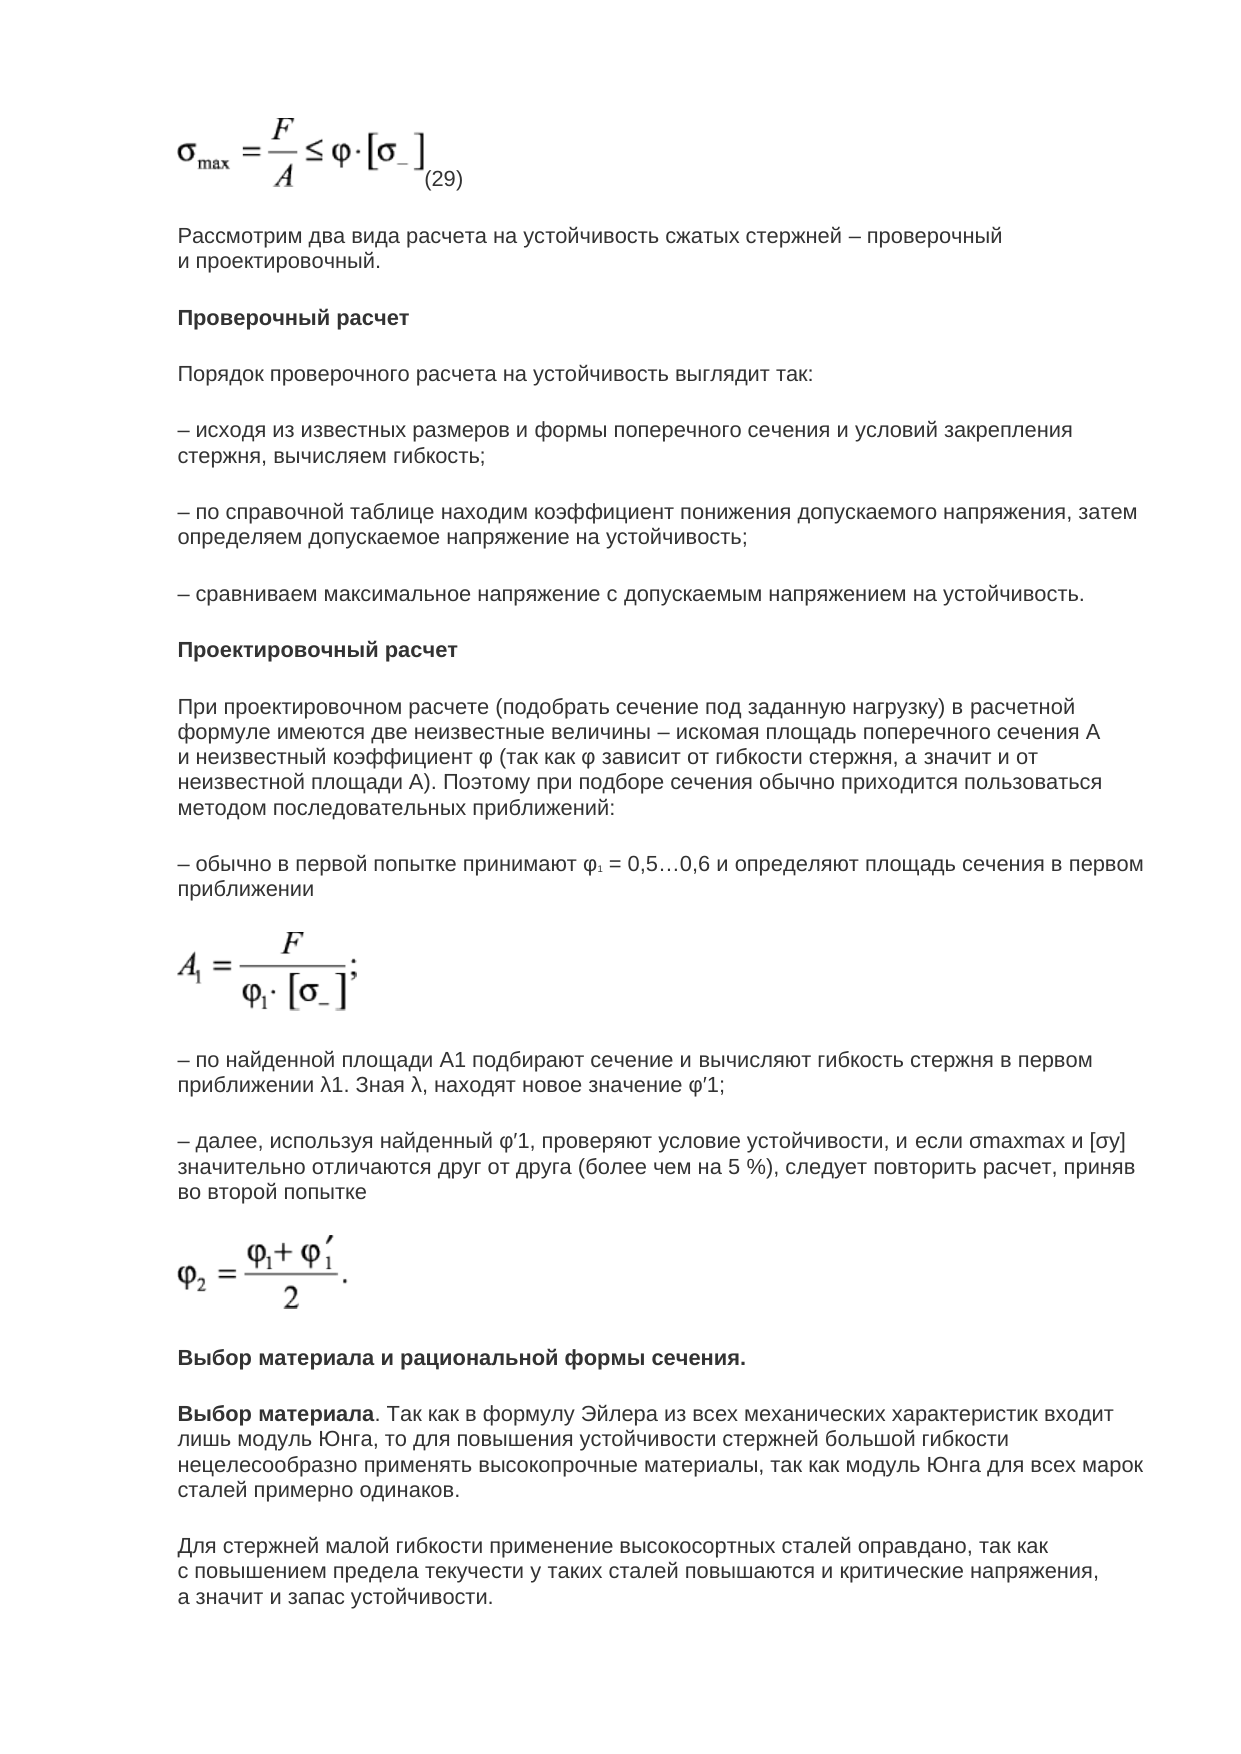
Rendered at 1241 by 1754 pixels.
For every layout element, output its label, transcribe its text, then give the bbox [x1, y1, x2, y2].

text – исходя из известных размеров и формы поперечного сечения и условий закрепления стержня, вычисляем гибкость; [177, 417, 1152, 468]
text При проектировочном расчете (подобрать сечение под заданную нагрузку) в расчетной формуле имеются две неизвестные величины – искомая площадь поперечного сечения A и неизвестный коэффициент φ (так как φ зависит от гибкости стержня, а значит и от неизвестной площади A). Поэтому при подборе сечения обычно приходится пользоваться методом последовательных приближений: [177, 694, 1152, 820]
text – обычно в первой попытке принимают φ1 = 0,5…0,6 и определяют площадь сечения в первом приближении [177, 851, 1152, 901]
text Рассмотрим два вида расчета на устойчивость сжатых стержней – проверочный и проектировочный. [177, 223, 1152, 273]
text Проверочный расчет [177, 304, 1152, 330]
text Выбор материала. Так как в формулу Эйлера из всех механических характеристик входит лишь модуль Юнга, то для повышения устойчивости стержней большой гибкости нецелесообразно применять высокопрочные материалы, так как модуль Юнга для всех марок сталей примерно одинаков. [177, 1401, 1152, 1502]
picture [177, 932, 357, 1011]
text Выбор материала и рациональной формы сечения. [177, 1344, 1152, 1370]
text – сравниваем максимальное напряжение с допускаемым напряжением на устойчивость. [177, 581, 1152, 606]
text – по найденной площади A1 подбирают сечение и вычисляют гибкость стержня в первом приближении λ1. Зная λ, находят новое значение φ′1; [177, 1047, 1152, 1097]
text Порядок проверочного расчета на устойчивость выглядит так: [177, 361, 1152, 386]
text – далее, используя найденный φ′1, проверяют условие устойчивости, и если σmaxmax и [σу] значительно отличаются друг от друга (более чем на 5 %), следует повторить расчет, приняв во второй попытке [177, 1128, 1152, 1204]
text Для стержней малой гибкости применение высокосортных сталей оправдано, так как с повышением предела текучести у таких сталей повышаются и критические напряжения, а значит и запас устойчивости. [177, 1533, 1152, 1609]
picture [177, 1235, 348, 1309]
text Проектировочный расчет [177, 637, 1152, 662]
text – по справочной таблице находим коэффициент понижения допускаемого напряжения, затем определяем допускаемое напряжение на устойчивость; [177, 499, 1152, 549]
picture [177, 118, 424, 187]
text (29) [177, 118, 1152, 192]
